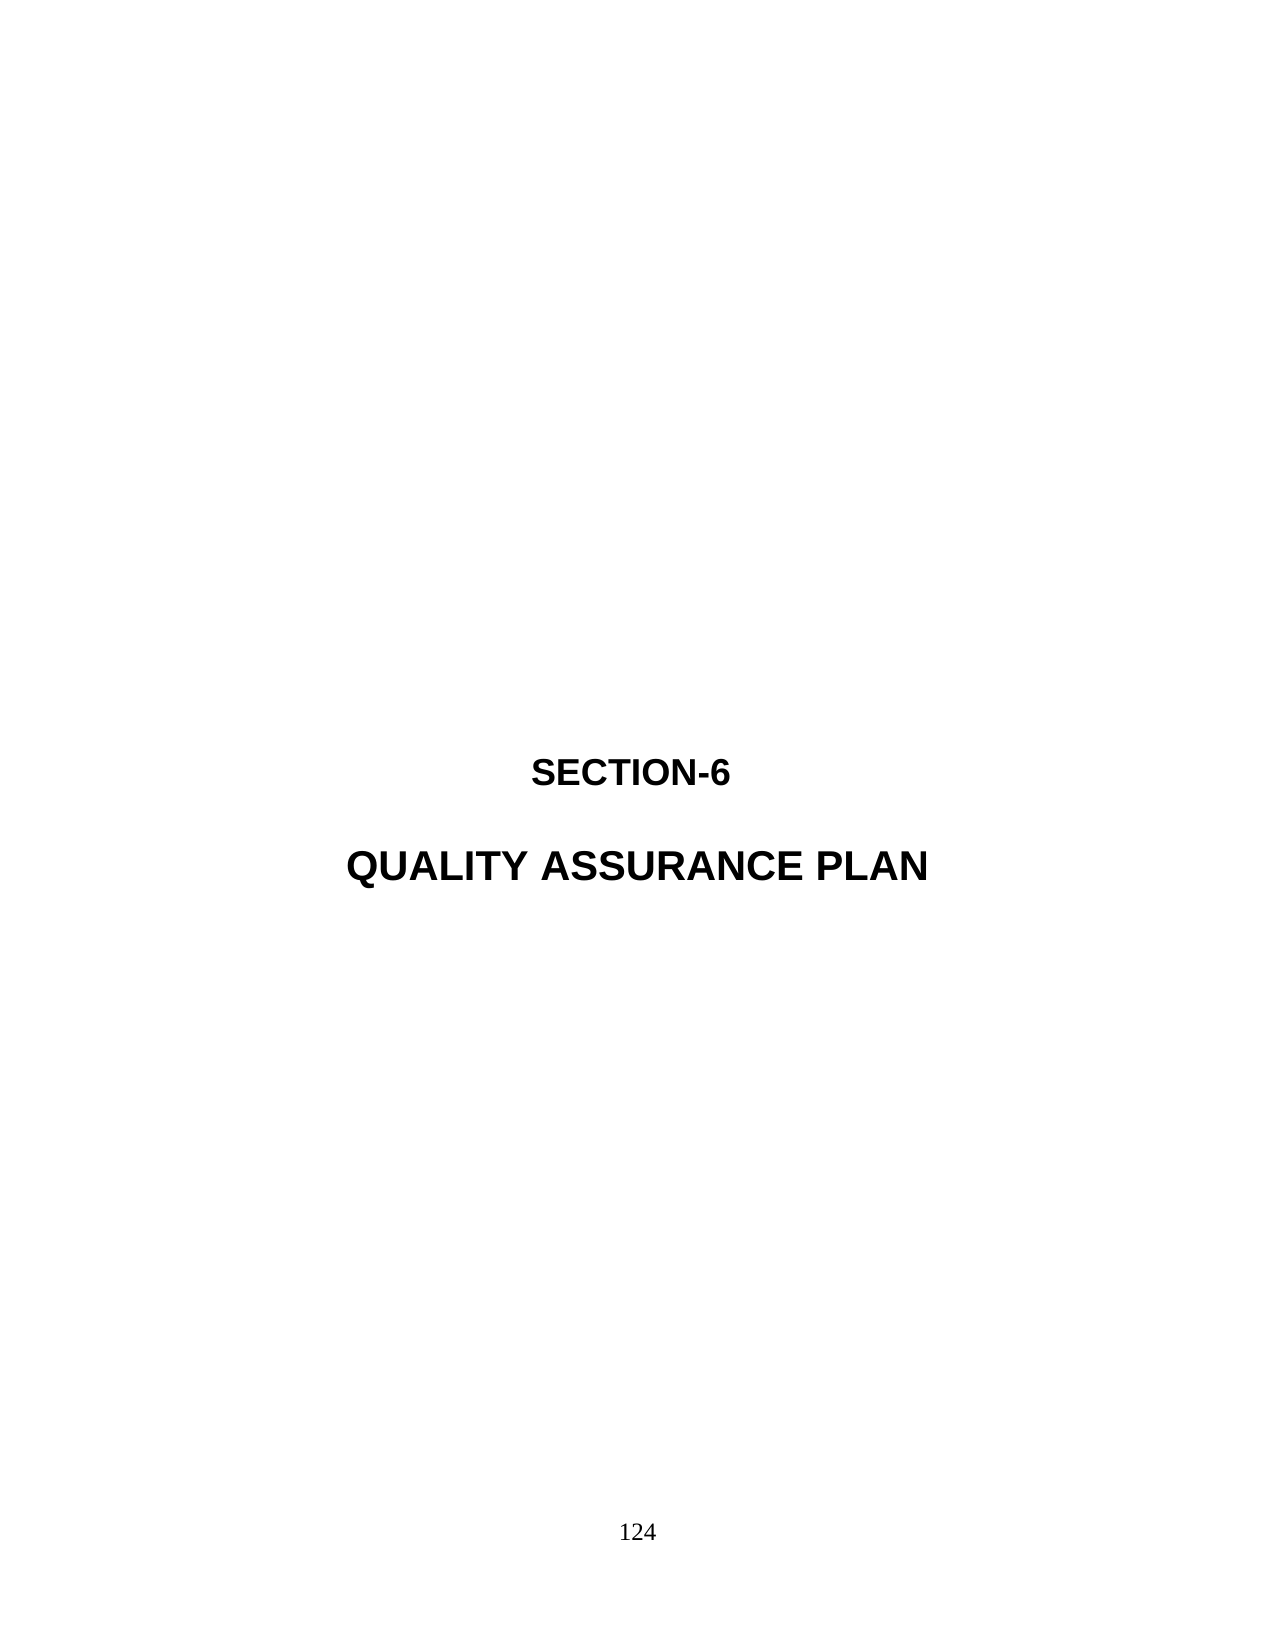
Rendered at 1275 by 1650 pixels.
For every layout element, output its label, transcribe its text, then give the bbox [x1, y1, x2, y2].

text SECTION-6 [300, 751, 1125, 794]
text QUALITY ASSURANCE PLAN [150, 842, 1125, 889]
